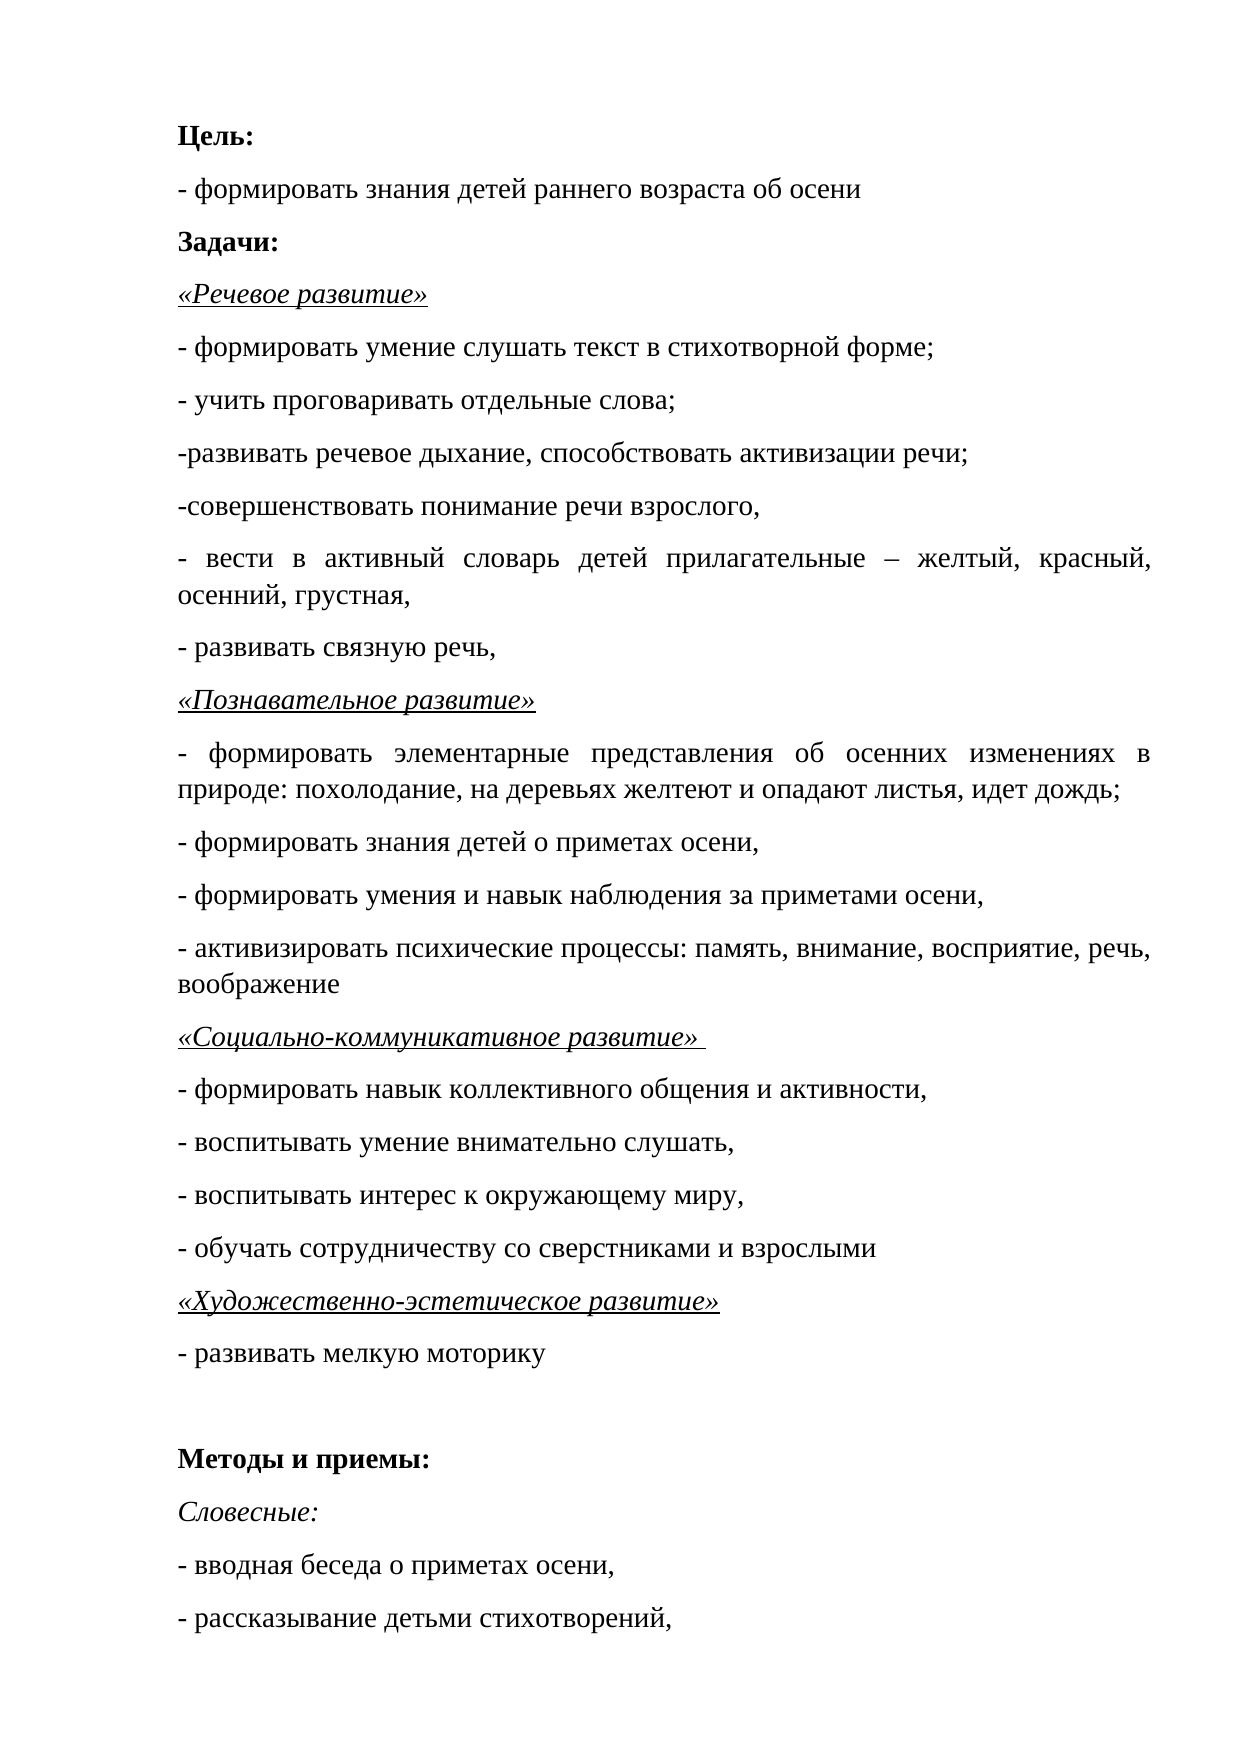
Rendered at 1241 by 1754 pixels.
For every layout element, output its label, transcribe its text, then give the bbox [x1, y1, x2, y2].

text - рассказывание детьми стихотворений, [177, 1600, 1152, 1633]
text - формировать знания детей раннего возраста об осени [177, 171, 1152, 204]
text -развивать речевое дыхание, способствовать активизации речи; [177, 435, 1152, 468]
text Задачи: [177, 224, 1152, 257]
text «Познавательное развитие» [177, 682, 1152, 716]
text «Художественно-эстетическое развитие» [177, 1283, 1152, 1316]
text - активизировать психические процессы: память, внимание, восприятие, речь, воображение [177, 930, 1152, 999]
text - воспитывать умение внимательно слушать, [177, 1124, 1152, 1158]
text «Речевое развитие» [177, 277, 1152, 310]
text - обучать сотрудничеству со сверстниками и взрослыми [177, 1230, 1152, 1263]
text - развивать связную речь, [177, 629, 1152, 663]
text - вести в активный словарь детей прилагательные – желтый, красный, осенний, грустная, [177, 541, 1152, 610]
text Методы и приемы: [177, 1441, 1152, 1475]
text - воспитывать интерес к окружающему миру, [177, 1177, 1152, 1211]
text - формировать умение слушать текст в стихотворной форме; [177, 329, 1152, 363]
text Словесные: [177, 1494, 1152, 1528]
text «Социально-коммуникативное развитие» [177, 1019, 1152, 1052]
text - формировать элементарные представления об осенних изменениях в природе: похолодание, на деревьях желтеют и опадают листья, идет дождь; [177, 735, 1152, 805]
text - вводная беседа о приметах осени, [177, 1547, 1152, 1580]
text Цель: [177, 118, 1152, 152]
text - учить проговаривать отдельные слова; [177, 382, 1152, 416]
text - формировать умения и навык наблюдения за приметами осени, [177, 877, 1152, 911]
text - формировать знания детей о приметах осени, [177, 824, 1152, 858]
text -совершенствовать понимание речи взрослого, [177, 488, 1152, 521]
text - формировать навык коллективного общения и активности, [177, 1072, 1152, 1105]
text - развивать мелкую моторику [177, 1336, 1152, 1369]
